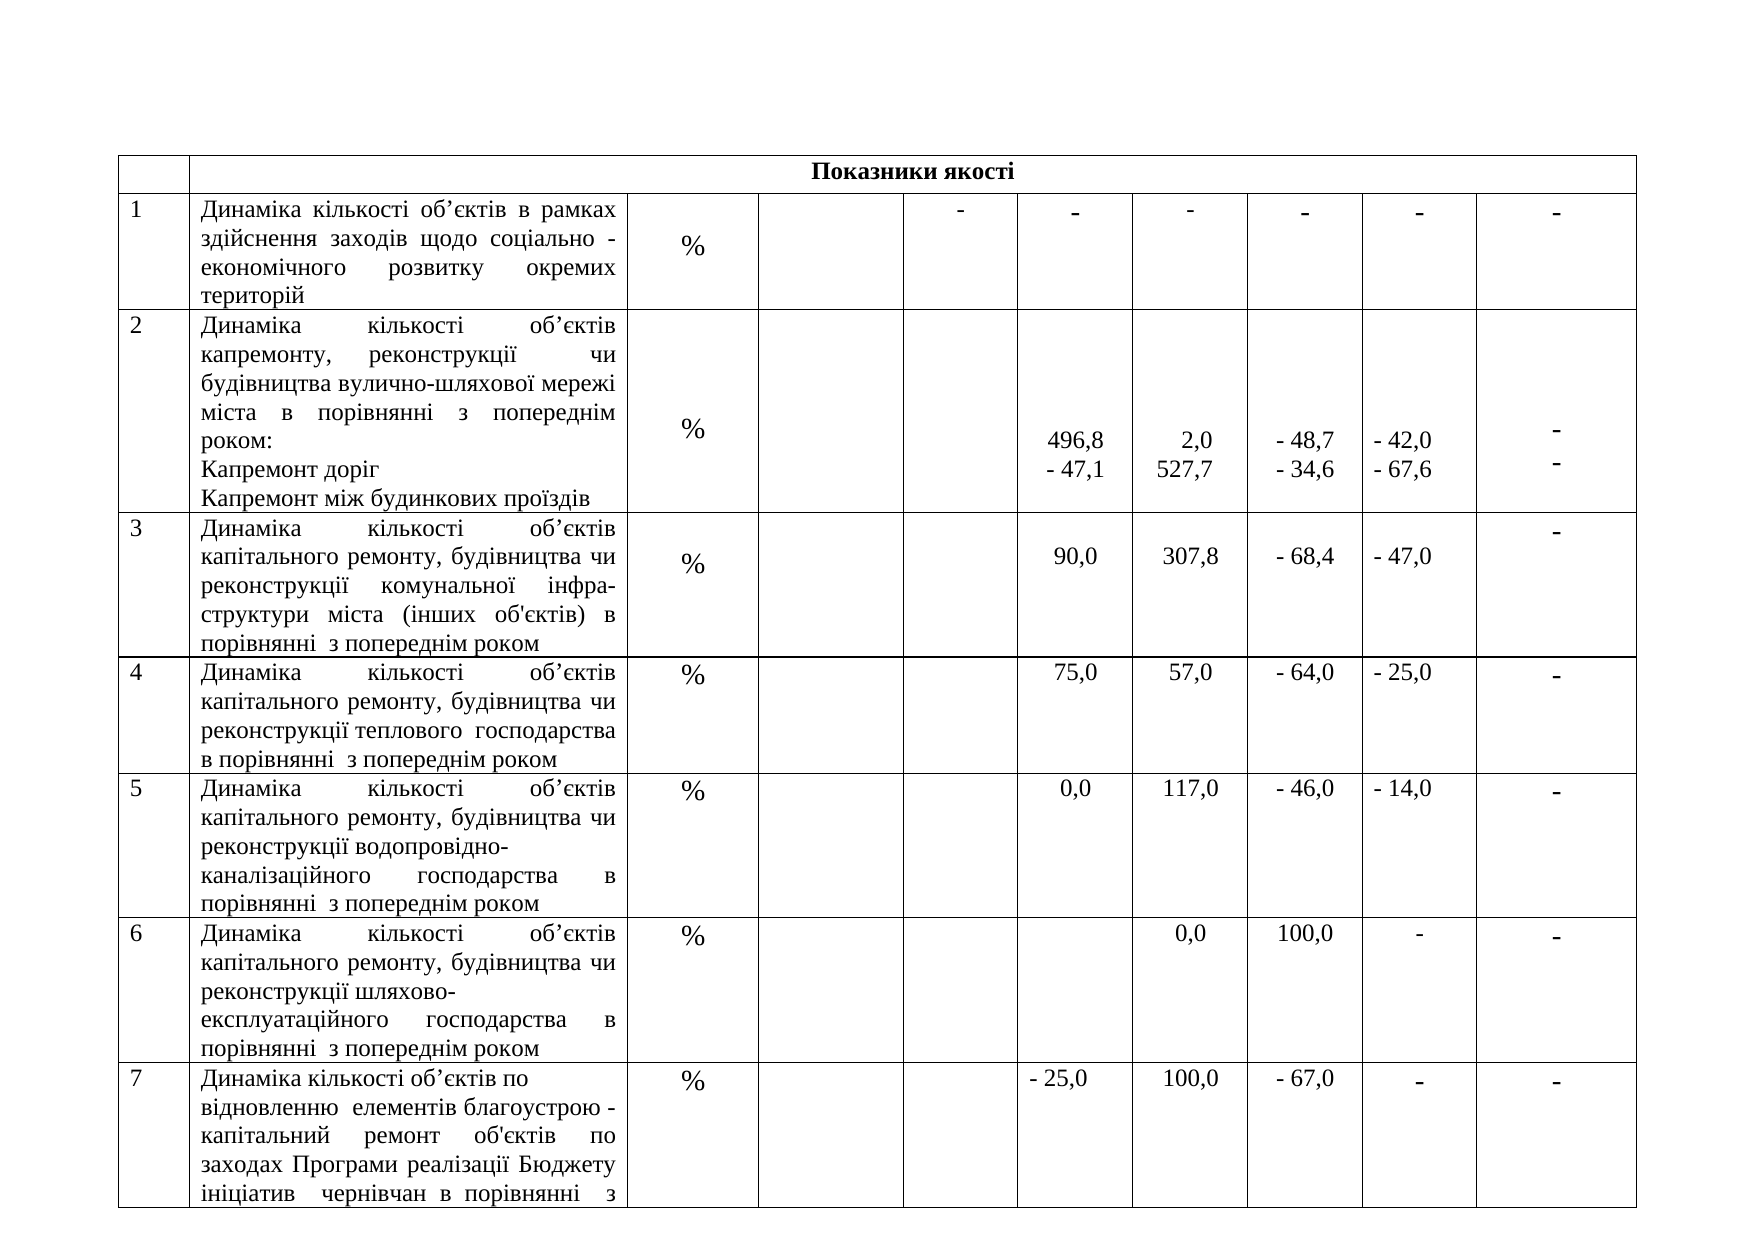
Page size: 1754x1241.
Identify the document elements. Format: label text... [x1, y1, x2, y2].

table_cell - [904, 194, 1017, 309]
table_cell - [1477, 513, 1636, 656]
table_cell [904, 658, 1017, 772]
table_cell % [628, 194, 758, 309]
table_cell 75,0 [1018, 658, 1132, 772]
table_cell 1 [119, 194, 189, 309]
table_cell [904, 1063, 1017, 1207]
table_cell - [1363, 918, 1476, 1062]
table_cell - [1477, 658, 1636, 772]
table_cell [1018, 918, 1132, 1062]
table_cell % [628, 918, 758, 1062]
table_cell - 64,0 [1248, 658, 1362, 772]
table_cell - [1477, 1063, 1636, 1207]
table_cell 496,8 - 47,1 [1018, 310, 1132, 512]
table_cell 0,0 [1133, 918, 1247, 1062]
table_cell 4 [119, 658, 189, 772]
table_cell 117,0 [1133, 774, 1247, 917]
table_cell [759, 513, 903, 656]
table_cell [904, 513, 1017, 656]
table_cell - [1363, 194, 1476, 309]
table_cell 90,0 [1018, 513, 1132, 656]
table_cell 3 [119, 513, 189, 656]
table_cell % [628, 1063, 758, 1207]
table_cell % [628, 513, 758, 656]
table_cell 307,8 [1133, 513, 1247, 656]
table_cell 100,0 [1248, 918, 1362, 1062]
table_cell [759, 194, 903, 309]
table_cell - - [1477, 310, 1636, 512]
table_cell - [1477, 774, 1636, 917]
table_cell - [1477, 918, 1636, 1062]
table_cell - 67,0 [1248, 1063, 1362, 1207]
table_cell - 68,4 [1248, 513, 1362, 656]
table_cell Динаміка кількості об’єктів в рамках здійснення заходів щодо соціально - економічного розвитку окремих територій [190, 194, 627, 309]
table_cell [759, 918, 903, 1062]
table_cell - 42,0 - 67,6 [1363, 310, 1476, 512]
table_cell % [628, 658, 758, 772]
table_cell Динаміка кількості об’єктів капремонту, реконструкції чи будівництва вулично-шляхової мережі міста в порівнянні з попереднім роком: Капремонт доріг Капремонт між будинкових проїздів [190, 310, 627, 512]
table_cell Динаміка кількості об’єктів капітального ремонту, будівництва чи реконструкції теплового господарства в порівнянні з попереднім роком [190, 658, 627, 772]
table_cell Динаміка кількості об’єктів капітального ремонту, будівництва чи реконструкції водопровідно- каналізаційного господарства в порівнянні з попереднім роком [190, 774, 627, 917]
table_cell - [1363, 1063, 1476, 1207]
table_cell - 25,0 [1018, 1063, 1132, 1207]
table_cell Динаміка кількості об’єктів капітального ремонту, будівництва чи реконструкції шляхово- експлуатаційного господарства в порівнянні з попереднім роком [190, 918, 627, 1062]
table_cell - 48,7 - 34,6 [1248, 310, 1362, 512]
table_cell - [1133, 194, 1247, 309]
table_cell [759, 310, 903, 512]
table_cell [759, 658, 903, 772]
table_cell - 14,0 [1363, 774, 1476, 917]
table_cell 2 [119, 310, 189, 512]
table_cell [190, 1063, 627, 1207]
table_header [119, 156, 189, 193]
table_cell [904, 774, 1017, 917]
table_cell 6 [119, 918, 189, 1062]
table_cell - [1018, 194, 1132, 309]
table_cell - 46,0 [1248, 774, 1362, 917]
table_cell - [1477, 194, 1636, 309]
table_cell [904, 310, 1017, 512]
table_cell [759, 774, 903, 917]
table_cell - 47,0 [1363, 513, 1476, 656]
table_cell % [628, 774, 758, 917]
table_header Показники якості [190, 156, 1636, 193]
table_cell % [628, 310, 758, 512]
table_cell 57,0 [1133, 658, 1247, 772]
table_cell - [1248, 194, 1362, 309]
table_cell Динаміка кількості об’єктів капітального ремонту, будівництва чи реконструкції комунальної інфра-структури міста (інших об'єктів) в порівнянні з попереднім роком [190, 513, 627, 656]
table_cell 5 [119, 774, 189, 917]
table_cell [759, 1063, 903, 1207]
table_cell - 25,0 [1363, 658, 1476, 772]
table_cell 100,0 [1133, 1063, 1247, 1207]
table_cell 7 [119, 1063, 189, 1207]
table_cell 0,0 [1018, 774, 1132, 917]
table_cell [904, 918, 1017, 1062]
table_cell 2,0 527,7 [1133, 310, 1247, 512]
